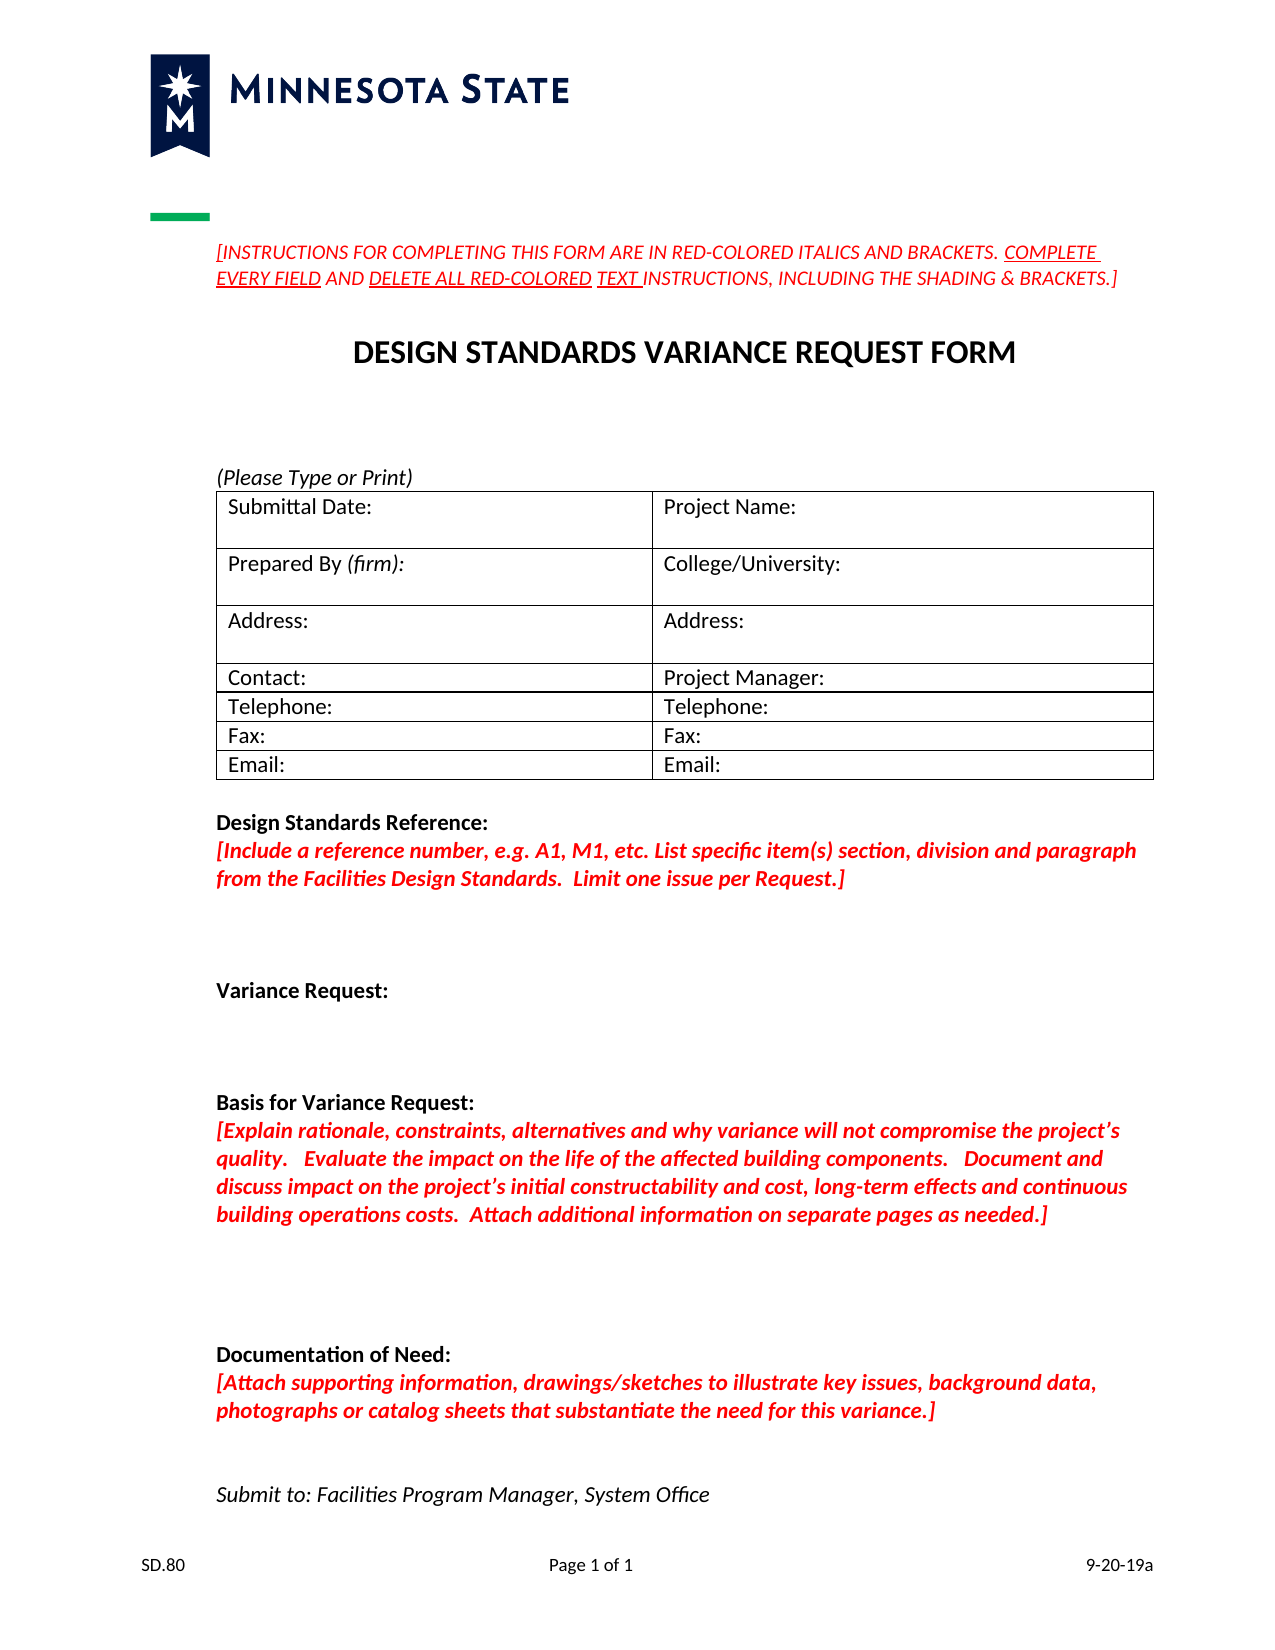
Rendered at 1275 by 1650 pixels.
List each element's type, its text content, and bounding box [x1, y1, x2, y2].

table_cell Project Manager: [653, 664, 1153, 691]
picture [0, 0, 638, 280]
text (Please Type or Print) [216, 463, 1153, 491]
text [Include a reference number, e.g. A1, M1, etc. List specific item(s) section, division and paragraph from the Facilities Design Standards. Limit one issue per Request.] [216, 836, 1153, 892]
text DESIGN STANDARDS VARIANCE REQUEST FORM [216, 331, 1153, 372]
table_cell Email: [217, 751, 652, 779]
table_cell College/University: [653, 549, 1153, 605]
table_cell Telephone: [217, 693, 652, 721]
text [INSTRUCTIONS FOR COMPLETING THIS FORM ARE IN RED-COLORED ITALICS AND BRACKETS. COMPLETE EVERY FIELD AND DELETE ALL RED-COLORED TEXT INSTRUCTIONS, INCLUDING THE SHADING & BRACKETS.] [216, 239, 1153, 290]
table_cell Telephone: [653, 693, 1153, 721]
text Variance Request: [216, 976, 1153, 1004]
text Submit to: Facilities Program Manager, System Office [216, 1480, 1153, 1508]
table_cell Fax: [217, 722, 652, 749]
text [Explain rationale, constraints, alternatives and why variance will not compromise the project’s quality. Evaluate the impact on the life of the affected building components. Document and discuss impact on the project’s initial constructability and cost, long-term effects and continuous building operations costs. Attach additional information on separate pages as needed.] [216, 1116, 1153, 1228]
table_header Project Name: [653, 492, 1153, 548]
table_cell Address: [653, 606, 1153, 662]
table_cell Email: [653, 751, 1153, 779]
table_header Submittal Date: [217, 492, 652, 548]
table_cell Address: [217, 606, 652, 662]
text Basis for Variance Request: [216, 1088, 1153, 1116]
table_cell Fax: [653, 722, 1153, 749]
table_cell Prepared By (firm): [217, 549, 652, 605]
table_cell Contact: [217, 664, 652, 691]
text [Attach supporting information, drawings/sketches to illustrate key issues, background data, photographs or catalog sheets that substantiate the need for this variance.] [216, 1368, 1153, 1424]
text Documentation of Need: [216, 1340, 1153, 1368]
text Design Standards Reference: [216, 808, 1153, 836]
